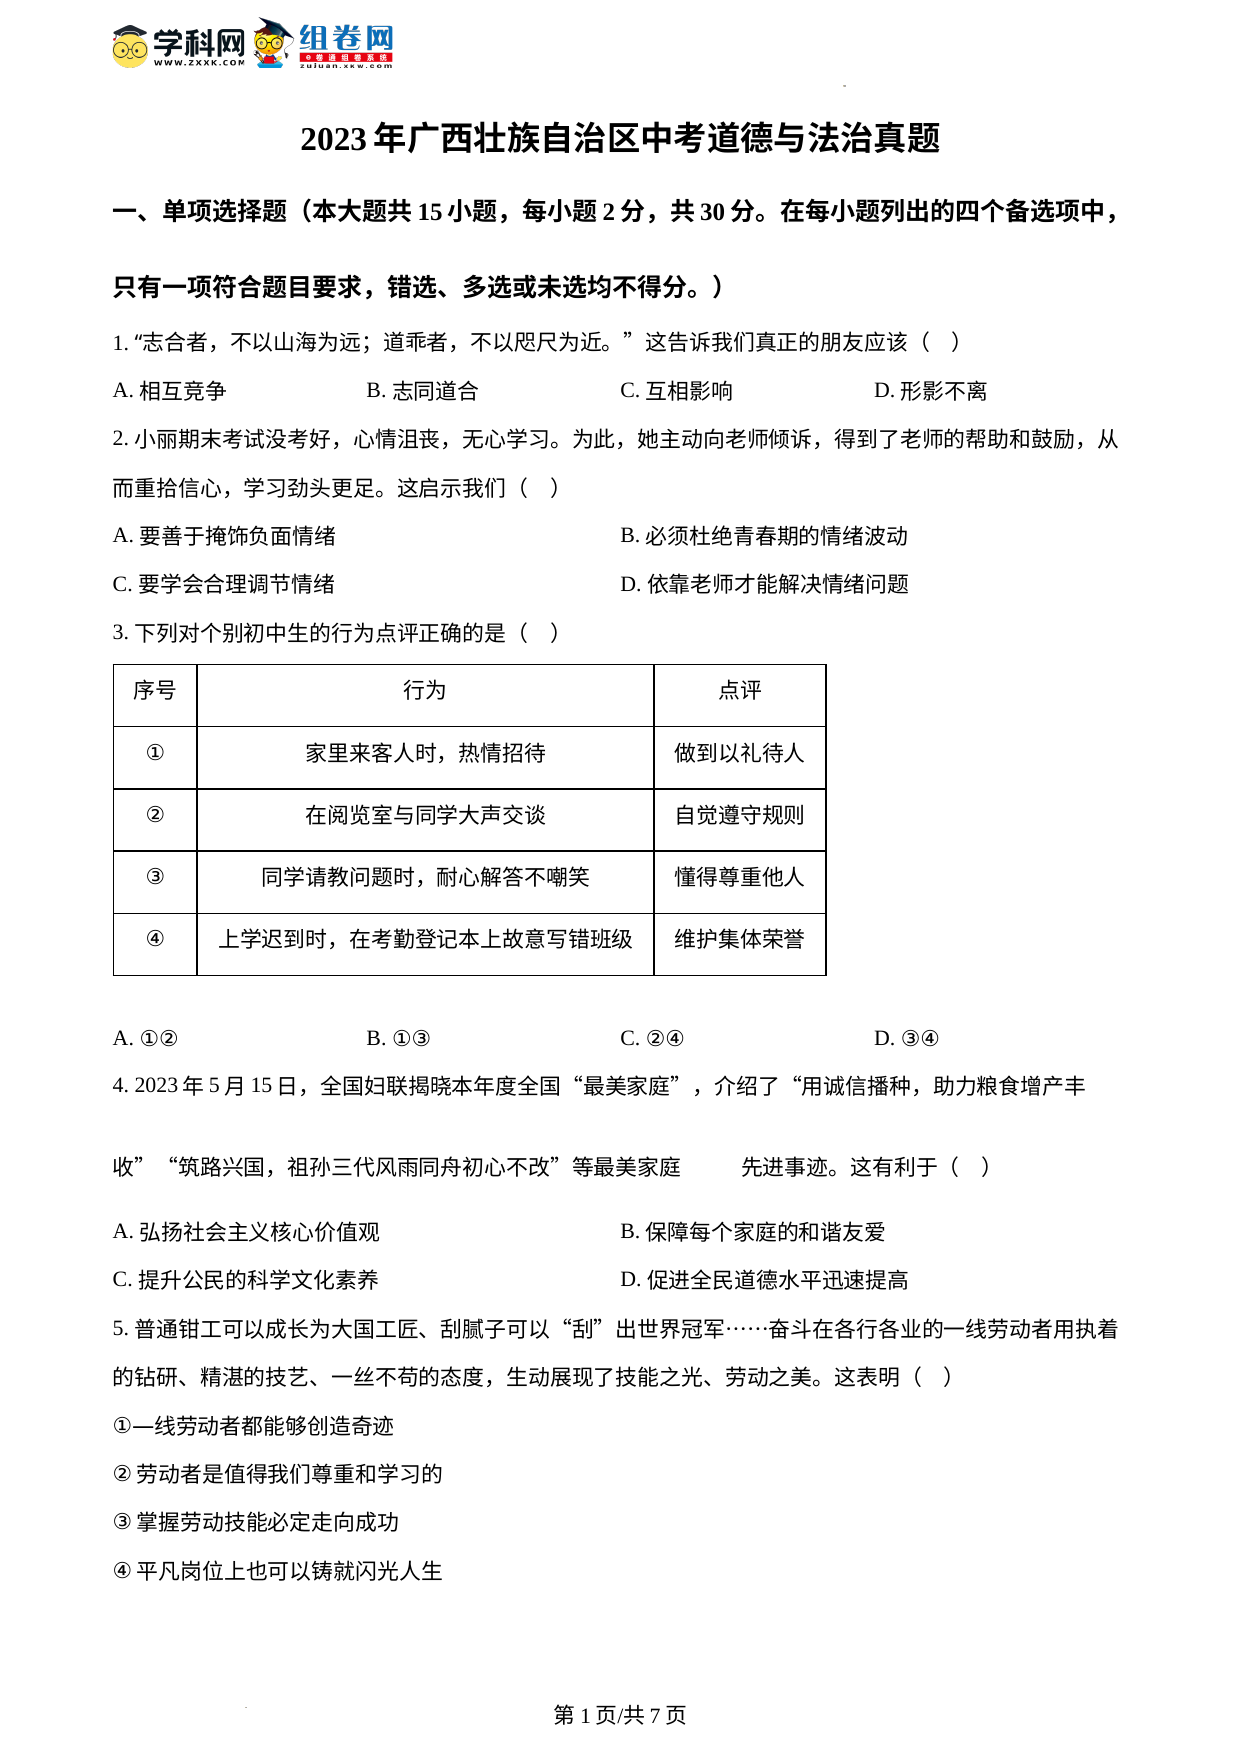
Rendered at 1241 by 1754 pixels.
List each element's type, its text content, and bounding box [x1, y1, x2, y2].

text 一、单项选择题（本大题共15小题，每小题2分，共30分。在每小题列出的四个备选项中，只有一项符合题目要求，错选、多选或未选均不得分。） [112, 177, 1128, 318]
picture [112, 25, 245, 68]
table_cell ③ [114, 852, 196, 912]
table_header 点评 [655, 665, 825, 726]
table_cell 同学请教问题时，耐心解答不嘲笑 [198, 852, 653, 912]
text A. 要善于掩饰负面情绪 B. 必须杜绝青春期的情绪波动 [112, 519, 1128, 551]
text 3. 下列对个别初中生的行为点评正确的是（ ） [112, 615, 1128, 648]
text C. 提升公民的科学文化素养 D. 促进全民道德水平迅速提高 [112, 1263, 1128, 1295]
table_header 行为 [198, 665, 653, 726]
table_cell 懂得尊重他人 [655, 852, 825, 912]
table_header 序号 [114, 665, 196, 726]
table_cell 在阅览室与同学大声交谈 [198, 790, 653, 850]
text 4. 2023年5月15日，全国妇联揭晓本年度全国“最美家庭”，介绍了“用诚信播种，助力粮食增产丰收”“筑路兴国，祖孙三代风雨同舟初心不改”等最美家庭先进事迹。这有利于（ ） [112, 1069, 1128, 1199]
text ③掌握劳动技能必定走向成功 [112, 1505, 1128, 1537]
table_cell 上学迟到时，在考勤登记本上故意写错班级 [198, 914, 653, 974]
text ①—线劳动者都能够创造奇迹 [112, 1408, 1128, 1441]
table_cell 维护集体荣誉 [655, 914, 825, 974]
text 2023年广西壮族自治区中考道德与法治真题 [112, 103, 1128, 168]
table_cell 家里来客人时，热情招待 [198, 727, 653, 788]
text A. ①② B. ①③ C. ②④ D. ③④ [112, 1021, 1128, 1054]
text 1. “志合者，不以山海为远；道乖者，不以咫尺为近。”这告诉我们真正的朋友应该（ ） [112, 325, 1128, 357]
table_cell ① [114, 727, 196, 788]
table_cell ② [114, 790, 196, 850]
table_cell ④ [114, 914, 196, 974]
text 5. 普通钳工可以成长为大国工匠、刮腻子可以“刮”出世界冠军……奋斗在各行各业的一线劳动者用执着的钻研、精湛的技艺、一丝不苟的态度，生动展现了技能之光、劳动之美。这表明（ ） [112, 1311, 1128, 1392]
text A. 弘扬社会主义核心价值观 B. 保障每个家庭的和谐友爱 [112, 1214, 1128, 1247]
text A. 相互竞争 B. 志同道合 C. 互相影响 D. 形影不离 [112, 373, 1128, 406]
picture [253, 17, 393, 68]
text ④平凡岗位上也可以铸就闪光人生 [112, 1553, 1128, 1586]
table_cell 做到以礼待人 [655, 727, 825, 788]
table_cell 自觉遵守规则 [655, 790, 825, 850]
text C. 要学会合理调节情绪 D. 依靠老师才能解决情绪问题 [112, 567, 1128, 599]
text ②劳动者是值得我们尊重和学习的 [112, 1457, 1128, 1489]
text 2. 小丽期末考试没考好，心情沮丧，无心学习。为此，她主动向老师倾诉，得到了老师的帮助和鼓励，从而重拾信心，学习劲头更足。这启示我们（ ） [112, 422, 1128, 503]
